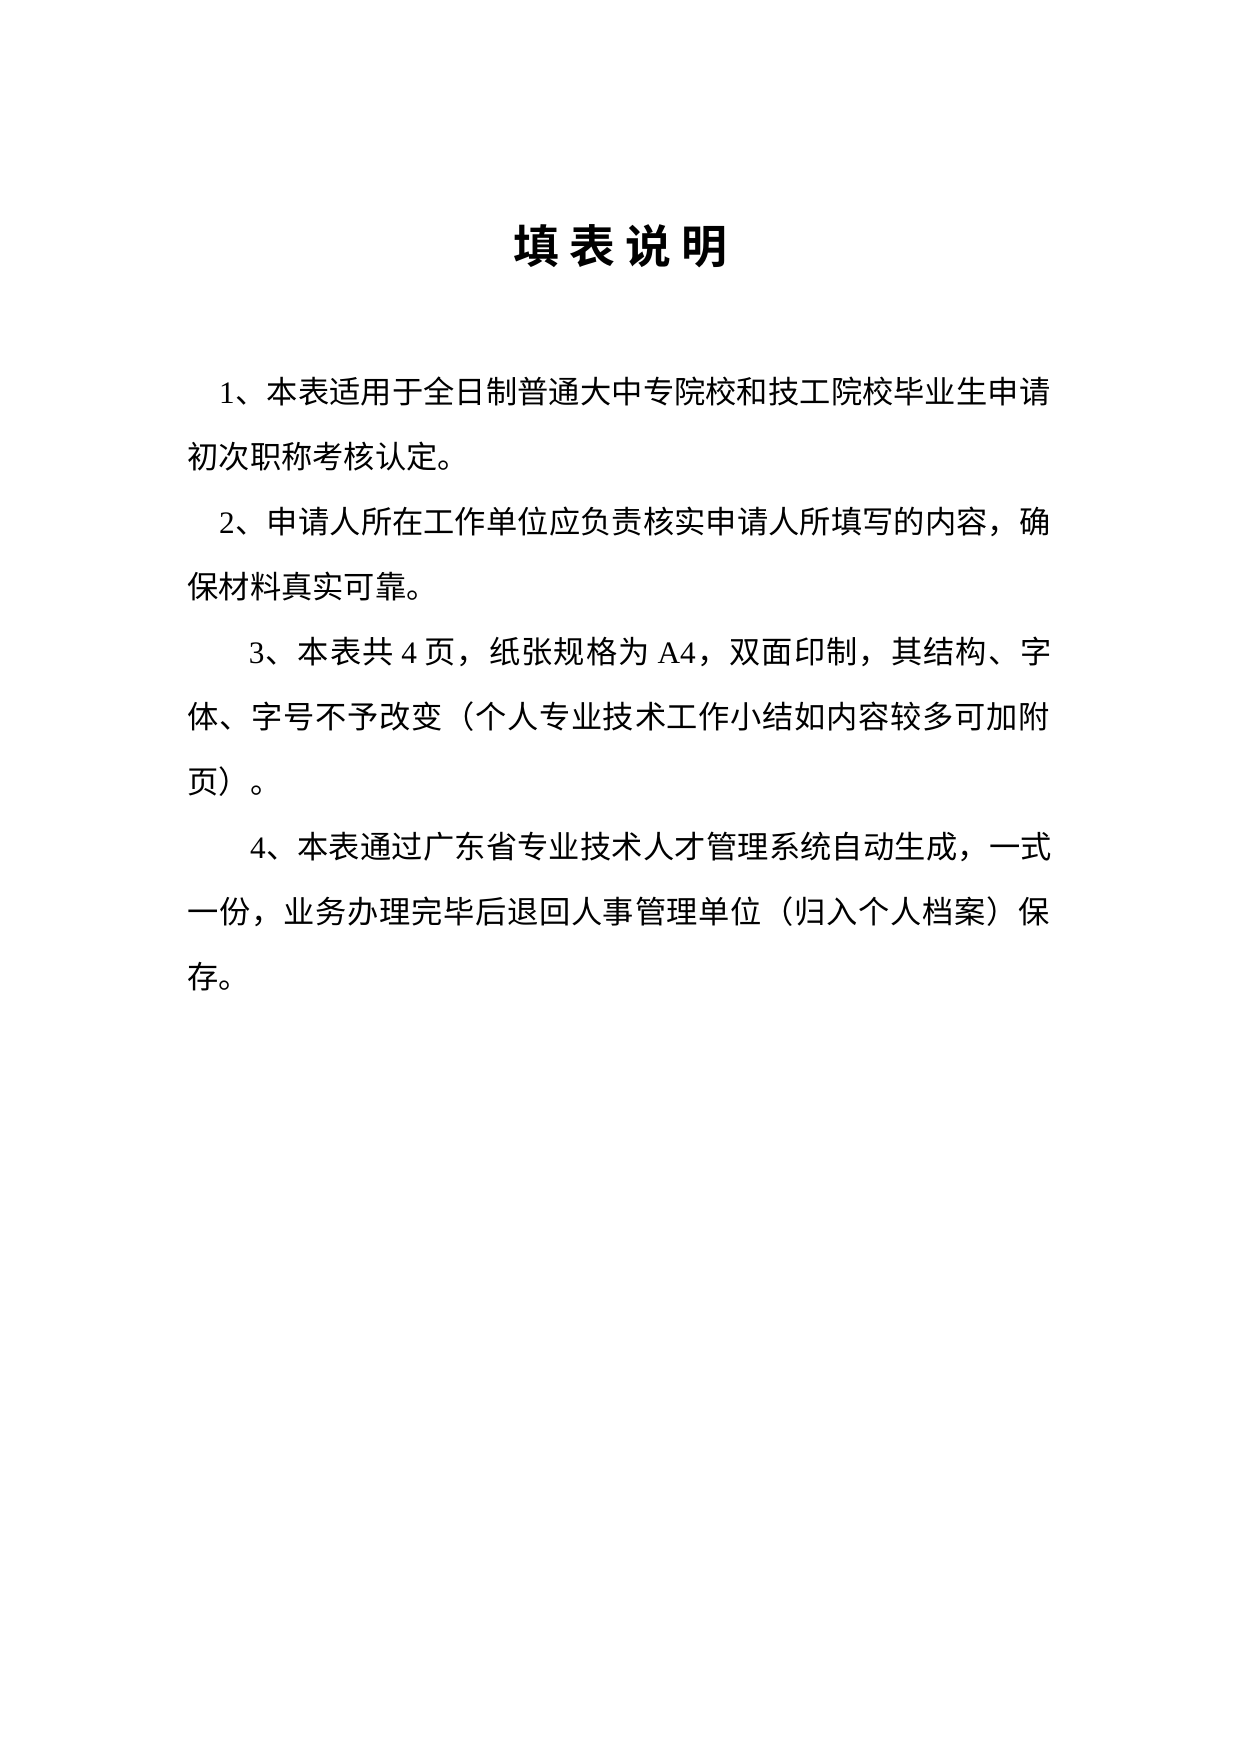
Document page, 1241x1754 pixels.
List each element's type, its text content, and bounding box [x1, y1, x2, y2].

text 3、本表共4页，纸张规格为A4，双面印制，其结构、字体、字号不予改变（个人专业技术工作小结如内容较多可加附页）。 [187, 617, 1053, 812]
text 填 表 说 明 [187, 194, 1053, 292]
text 2、申请人所在工作单位应负责核实申请人所填写的内容，确保材料真实可靠。 [187, 487, 1053, 617]
text 1、本表适用于全日制普通大中专院校和技工院校毕业生申请初次职称考核认定。 [187, 357, 1053, 487]
text 4、本表通过广东省专业技术人才管理系统自动生成，一式一份，业务办理完毕后退回人事管理单位（归入个人档案）保存。 [187, 812, 1053, 1007]
